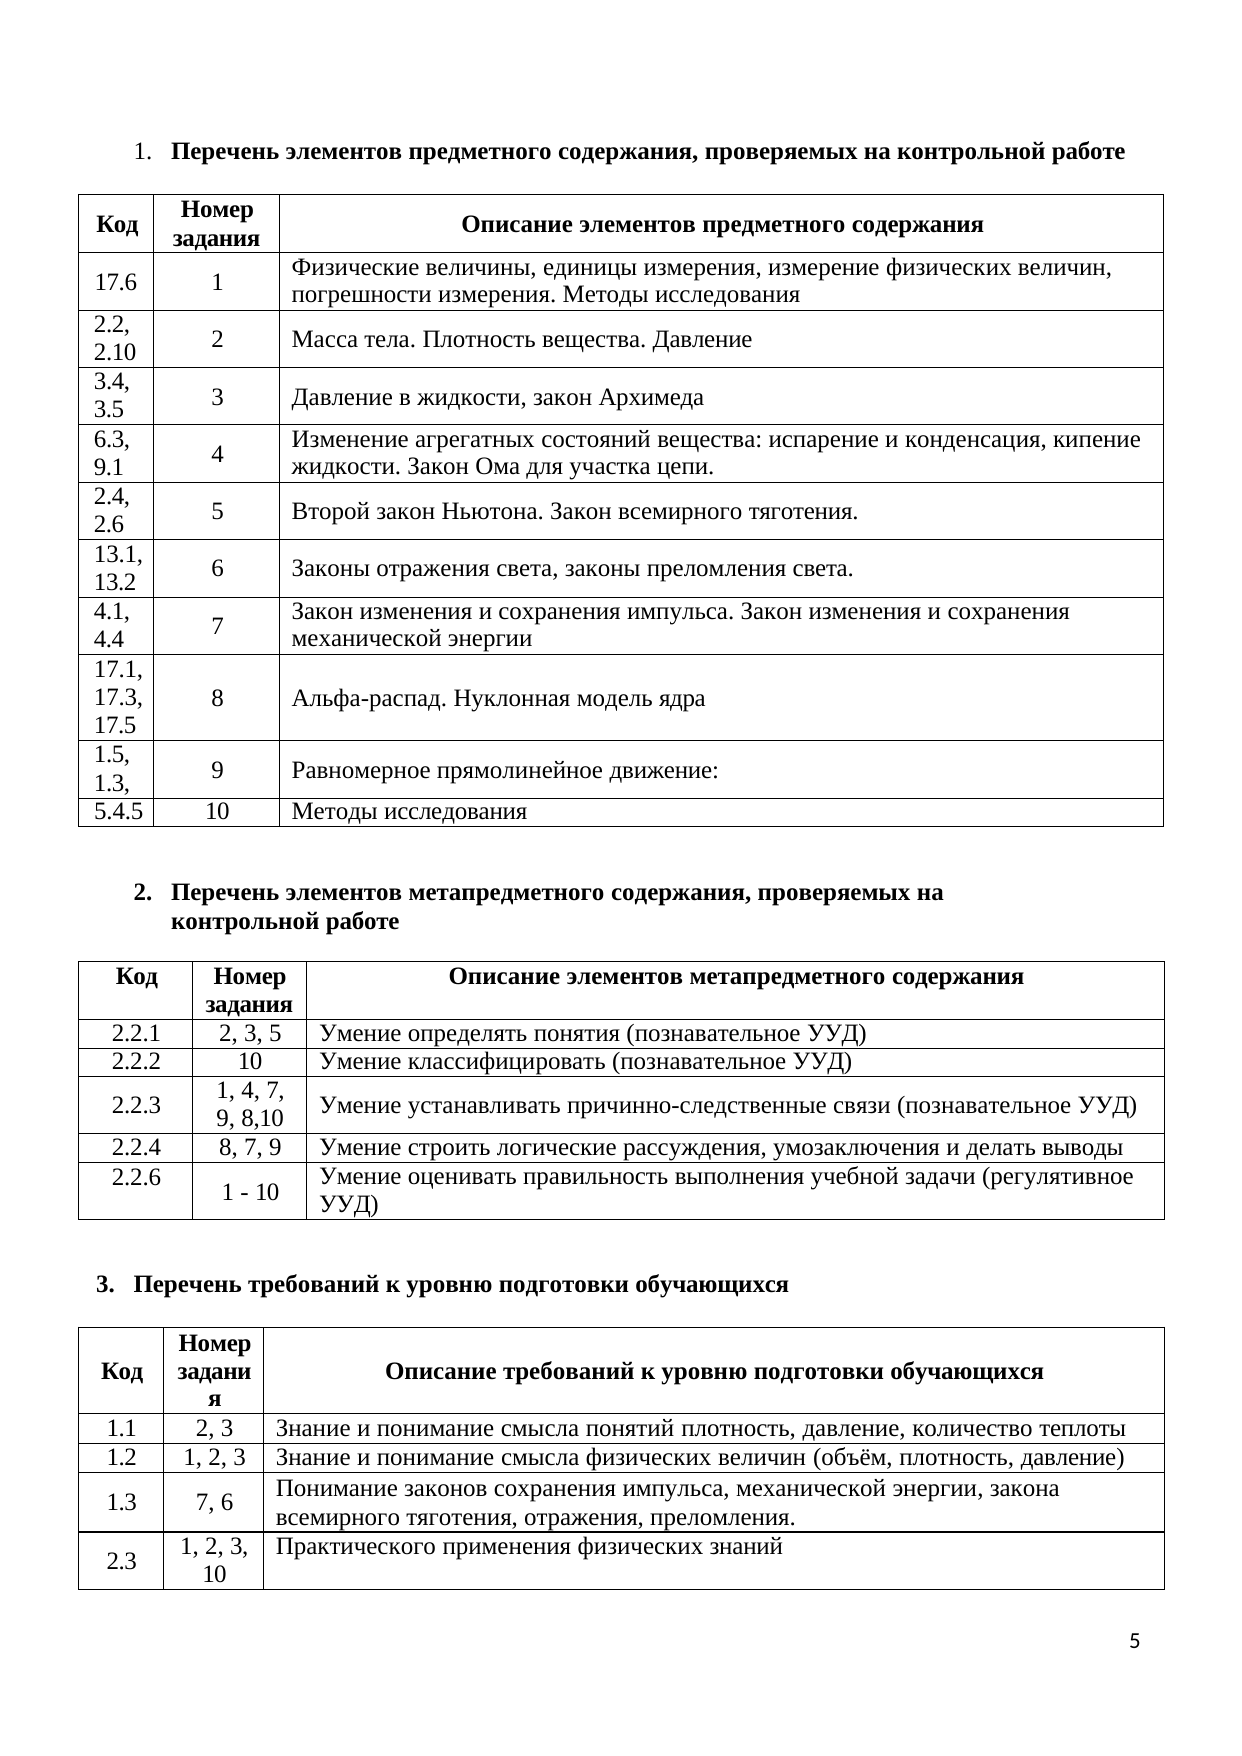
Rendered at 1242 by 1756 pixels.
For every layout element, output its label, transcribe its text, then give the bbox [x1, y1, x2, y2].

table_header Код [79, 195, 153, 252]
table_cell Масса тела. Плотность вещества. Давление [280, 311, 1163, 367]
table_cell Умение оценивать правильность выполнения учебной задачи (регулятивное УУД) [307, 1163, 1164, 1219]
table_cell Законы отражения света, законы преломления света. [280, 540, 1163, 597]
table_cell 4 [154, 425, 279, 482]
table_cell 2, 3 [164, 1414, 263, 1443]
table_cell 1.5, 1.3, [79, 741, 153, 797]
table_cell Альфа-распад. Нуклонная модель ядра [280, 655, 1163, 740]
table_header Номер задания [154, 195, 279, 252]
table_cell Давление в жидкости, закон Архимеда [280, 368, 1163, 424]
table_cell 6 [154, 540, 279, 597]
table_cell 9 [154, 741, 279, 797]
table_cell 2, 3, 5 [193, 1020, 306, 1047]
list Перечень элементов предметного содержания, проверяемых на контрольной работе [133, 136, 1197, 164]
table_cell 10 [193, 1049, 306, 1076]
table_cell 1.1 [79, 1414, 163, 1443]
list Перечень требований к уровню подготовки обучающихся [96, 1269, 1197, 1298]
table_cell 1 [154, 253, 279, 309]
table_cell Физические величины, единицы измерения, измерение физических величин, погрешности измерения. Методы исследования [280, 253, 1163, 309]
table_cell 7 [154, 598, 279, 654]
table_header Описание требований к уровню подготовки обучающихся [264, 1328, 1164, 1413]
table_cell 8 [154, 655, 279, 740]
table_cell Методы исследования [280, 799, 1163, 826]
table_cell 13.1, 13.2 [79, 540, 153, 597]
table_cell Умение строить логические рассуждения, умозаключения и делать выводы [307, 1134, 1164, 1162]
table_cell 7, 6 [164, 1473, 263, 1531]
table_cell 5.4.5 [79, 799, 153, 826]
table_cell 6.3, 9.1 [79, 425, 153, 482]
table_cell 1.2 [79, 1444, 163, 1472]
table_cell 8, 7, 9 [193, 1134, 306, 1162]
table_cell Понимание законов сохранения импульса, механической энергии, закона всемирного тяготения, отражения, преломления. [264, 1473, 1164, 1531]
table_cell 1 - 10 [193, 1163, 306, 1219]
table_cell Практического применения физических знаний [264, 1533, 1164, 1589]
list Перечень элементов метапредметного содержания, проверяемых на контрольной работе [133, 877, 1096, 934]
table_header Номер задани я [164, 1328, 263, 1413]
table_cell 17.6 [79, 253, 153, 309]
table_cell 1, 2, 3, 10 [164, 1533, 263, 1589]
table_cell 10 [154, 799, 279, 826]
table_cell 2.4, 2.6 [79, 483, 153, 539]
table_cell 2.2.1 [79, 1020, 192, 1047]
table_header Код [79, 962, 192, 1018]
table_cell 3 [154, 368, 279, 424]
table_cell 2.2.2 [79, 1049, 192, 1076]
table_cell 2 [154, 311, 279, 367]
table_cell 4.1, 4.4 [79, 598, 153, 654]
table_cell 2.3 [79, 1533, 163, 1589]
table_cell 1, 4, 7, 9, 8,10 [193, 1077, 306, 1133]
table_cell 1.3 [79, 1473, 163, 1531]
table_cell Закон изменения и сохранения импульса. Закон изменения и сохранения механической энергии [280, 598, 1163, 654]
table_cell Равномерное прямолинейное движение: [280, 741, 1163, 797]
table_cell 3.4, 3.5 [79, 368, 153, 424]
table_cell 5 [154, 483, 279, 539]
table_cell Знание и понимание смысла физических величин (объём, плотность, давление) [264, 1444, 1164, 1472]
table_cell Изменение агрегатных состояний вещества: испарение и конденсация, кипение жидкости. Закон Ома для участка цепи. [280, 425, 1163, 482]
table_cell Умение определять понятия (познавательное УУД) [307, 1020, 1164, 1047]
table_header Код [79, 1328, 163, 1413]
table_cell 2.2, 2.10 [79, 311, 153, 367]
table_cell Умение классифицировать (познавательное УУД) [307, 1049, 1164, 1076]
table_cell 2.2.3 [79, 1077, 192, 1133]
table_cell Умение устанавливать причинно-следственные связи (познавательное УУД) [307, 1077, 1164, 1133]
table_cell 1, 2, 3 [164, 1444, 263, 1472]
table_header Описание элементов метапредметного содержания [307, 962, 1164, 1018]
table_cell 17.1, 17.3, 17.5 [79, 655, 153, 740]
table_cell Знание и понимание смысла понятий плотность, давление, количество теплоты [264, 1414, 1164, 1443]
table_cell Второй закон Ньютона. Закон всемирного тяготения. [280, 483, 1163, 539]
table_header Номер задания [193, 962, 306, 1018]
table_cell 2.2.6 [79, 1163, 192, 1219]
table_header Описание элементов предметного содержания [280, 195, 1163, 252]
table_cell 2.2.4 [79, 1134, 192, 1162]
